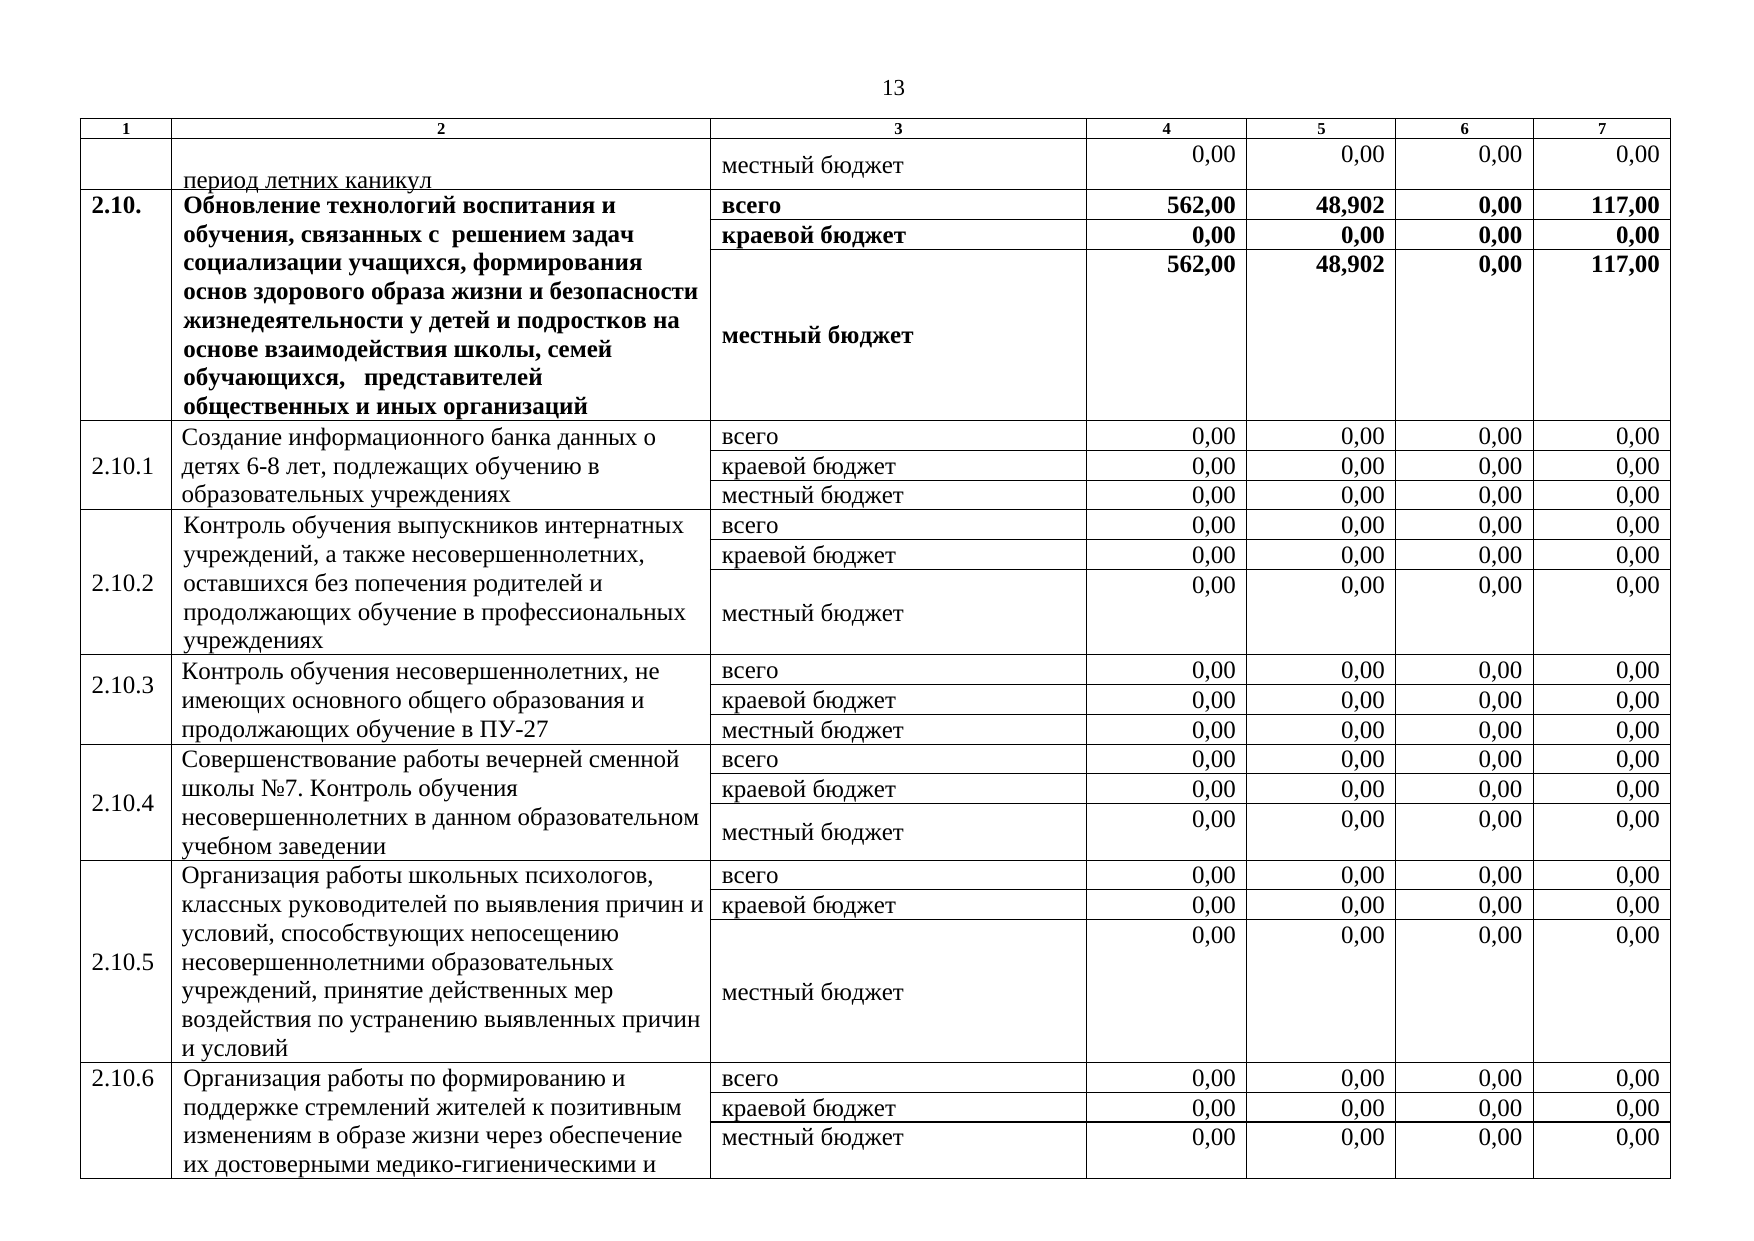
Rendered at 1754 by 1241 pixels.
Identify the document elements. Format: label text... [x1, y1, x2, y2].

table_cell местный бюджет [711, 920, 1086, 1062]
table_cell 2.10.2 [81, 510, 171, 654]
table_cell краевой бюджет [711, 1093, 1086, 1121]
table_cell 0,00 [1247, 745, 1395, 773]
table_cell 0,00 [1534, 655, 1670, 684]
table_cell всего [711, 510, 1086, 539]
table_cell 0,00 [1534, 774, 1670, 803]
table_cell 0,00 [1087, 570, 1246, 654]
table_cell всего [711, 655, 1086, 684]
table_header 7 [1534, 119, 1670, 138]
table_cell 0,00 [1396, 250, 1533, 420]
table_cell 0,00 [1396, 655, 1533, 684]
table_cell 0,00 [1247, 685, 1395, 714]
table_cell 0,00 [1087, 1093, 1246, 1121]
table_cell 0,00 [1396, 1123, 1533, 1178]
table_cell 0,00 [1087, 481, 1246, 509]
table_cell местный бюджет [711, 481, 1086, 509]
table_cell Создание информационного банка данных о детях 6-8 лет, подлежащих обучению в образовательных учреждениях [172, 421, 710, 509]
table_header 1 [81, 119, 171, 138]
table_cell 0,00 [1534, 540, 1670, 569]
table_cell 0,00 [1396, 1093, 1533, 1121]
table_cell 0,00 [1247, 861, 1395, 889]
table_cell 117,00 [1534, 190, 1670, 219]
table_cell Организация работы школьных психологов, классных руководителей по выявления причин и условий, способствующих непосещению несовершеннолетними образовательных учреждений, принятие действенных мер воздействия по устранению выявленных причин и условий [172, 861, 710, 1062]
table_cell местный бюджет [711, 804, 1086, 859]
table_cell 2.10.1 [81, 421, 171, 509]
table_cell 48,902 [1247, 250, 1395, 420]
table_cell всего [711, 1063, 1086, 1092]
table_cell 0,00 [1396, 190, 1533, 219]
table_cell 0,00 [1247, 804, 1395, 859]
table_cell 0,00 [1396, 510, 1533, 539]
table_cell 117,00 [1534, 250, 1670, 420]
table_cell 0,00 [1087, 804, 1246, 859]
table_cell 0,00 [1396, 774, 1533, 803]
table_cell 0,00 [1087, 920, 1246, 1062]
table_cell 0,00 [1087, 1123, 1246, 1178]
table_cell 0,00 [1087, 655, 1246, 684]
table_cell 0,00 [1247, 570, 1395, 654]
table_cell 0,00 [1087, 421, 1246, 450]
table_cell 0,00 [1087, 715, 1246, 743]
table_cell 0,00 [1247, 451, 1395, 479]
table_cell 0,00 [1396, 220, 1533, 248]
table_cell местный бюджет [711, 1123, 1086, 1178]
table_cell 0,00 [1534, 220, 1670, 248]
table_cell 0,00 [1087, 774, 1246, 803]
table_cell 0,00 [1396, 481, 1533, 509]
table_cell краевой бюджет [711, 890, 1086, 919]
table_cell 0,00 [1534, 510, 1670, 539]
table_cell 0,00 [1396, 861, 1533, 889]
table_cell всего [711, 745, 1086, 773]
table_cell 2.10.3 [81, 655, 171, 743]
table_cell 0,00 [1247, 774, 1395, 803]
table_cell 0,00 [1534, 570, 1670, 654]
table_header 3 [711, 119, 1086, 138]
table_cell 48,902 [1247, 190, 1395, 219]
table_cell 0,00 [1087, 890, 1246, 919]
table_cell 0,00 [1247, 655, 1395, 684]
table_cell краевой бюджет [711, 685, 1086, 714]
table_cell местный бюджет [711, 570, 1086, 654]
table_cell 2.10.6 [81, 1063, 171, 1178]
table_cell 0,00 [1396, 570, 1533, 654]
table_cell 0,00 [1396, 139, 1533, 189]
table_cell 0,00 [1087, 685, 1246, 714]
table_cell 0,00 [1396, 1063, 1533, 1092]
table_cell 0,00 [1247, 540, 1395, 569]
table_cell 0,00 [1534, 745, 1670, 773]
table_cell 0,00 [1534, 451, 1670, 479]
table_cell 0,00 [1247, 890, 1395, 919]
table_cell 0,00 [1247, 1063, 1395, 1092]
table_cell 2.10.5 [81, 861, 171, 1062]
table_cell 0,00 [1087, 745, 1246, 773]
table_cell 0,00 [1396, 920, 1533, 1062]
table_cell 0,00 [1247, 1123, 1395, 1178]
table_cell Совершенствование работы вечерней сменной школы №7. Контроль обучения несовершеннолетних в данном образовательном учебном заведении [172, 745, 710, 859]
table_cell всего [711, 861, 1086, 889]
table_cell краевой бюджет [711, 451, 1086, 479]
table_cell 0,00 [1396, 890, 1533, 919]
table_cell 0,00 [1534, 1123, 1670, 1178]
table_cell 0,00 [1087, 139, 1246, 189]
table_cell 0,00 [1247, 139, 1395, 189]
table_cell краевой бюджет [711, 220, 1086, 248]
table_cell 0,00 [1534, 685, 1670, 714]
table_cell 0,00 [1396, 540, 1533, 569]
table_cell 562,00 [1087, 190, 1246, 219]
table_cell всего [711, 421, 1086, 450]
table_cell 0,00 [1247, 920, 1395, 1062]
table_cell 0,00 [1087, 220, 1246, 248]
table_cell Обновление технологий воспитания и обучения, связанных с решением задач социализации учащихся, формирования основ здорового образа жизни и безопасности жизнедеятельности у детей и подростков на основе взаимодействия школы, семей обучающихся, представителей общественных и иных организаций [172, 190, 710, 420]
table_cell всего [711, 190, 1086, 219]
table_cell 0,00 [1247, 481, 1395, 509]
table_cell 2.10. [81, 190, 171, 420]
table_cell 0,00 [1396, 804, 1533, 859]
table_cell 0,00 [1534, 804, 1670, 859]
table_cell 0,00 [1087, 451, 1246, 479]
table_cell 0,00 [1087, 510, 1246, 539]
table_cell 562,00 [1087, 250, 1246, 420]
table_cell местный бюджет [711, 715, 1086, 743]
table_cell 0,00 [1087, 540, 1246, 569]
table_cell 0,00 [1247, 220, 1395, 248]
table_cell 0,00 [1534, 715, 1670, 743]
table_cell 0,00 [1534, 861, 1670, 889]
table_header 4 [1087, 119, 1246, 138]
table_cell 0,00 [1534, 1093, 1670, 1121]
table_cell 0,00 [1247, 421, 1395, 450]
table_cell 0,00 [1396, 685, 1533, 714]
table_cell Организация работы по формированию и поддержке стремлений жителей к позитивным изменениям в образе жизни через обеспечение их достоверными медико-гигиеническими и санитарными знаниями (лектории, кинолектории, лекции, беседы) [172, 1063, 710, 1178]
table_cell 0,00 [1247, 510, 1395, 539]
table_header 6 [1396, 119, 1533, 138]
table_cell 2.10.4 [81, 745, 171, 859]
table_header 2 [172, 119, 710, 138]
table_cell 0,00 [1534, 1063, 1670, 1092]
table_cell 0,00 [1247, 1093, 1395, 1121]
table_cell 0,00 [1534, 139, 1670, 189]
table_cell 0,00 [1087, 1063, 1246, 1092]
table_header 5 [1247, 119, 1395, 138]
table_cell 0,00 [1396, 715, 1533, 743]
table_cell 0,00 [1534, 920, 1670, 1062]
table_cell 0,00 [1087, 861, 1246, 889]
table_cell местный бюджет [711, 250, 1086, 420]
table_cell краевой бюджет [711, 540, 1086, 569]
table_cell 0,00 [1396, 451, 1533, 479]
table_cell Контроль обучения несовершеннолетних, не имеющих основного общего образования и продолжающих обучение в ПУ-27 [172, 655, 710, 743]
table_cell 0,00 [1534, 890, 1670, 919]
table_cell 0,00 [1396, 745, 1533, 773]
table_cell 0,00 [1247, 715, 1395, 743]
table_cell 0,00 [1534, 421, 1670, 450]
table_cell Контроль обучения выпускников интернатных учреждений, а также несовершеннолетних, оставшихся без попечения родителей и продолжающих обучение в профессиональных учреждениях [172, 510, 710, 654]
table_cell краевой бюджет [711, 774, 1086, 803]
table_cell 0,00 [1396, 421, 1533, 450]
table_cell 0,00 [1534, 481, 1670, 509]
table_cell местный бюджет [711, 139, 1086, 189]
